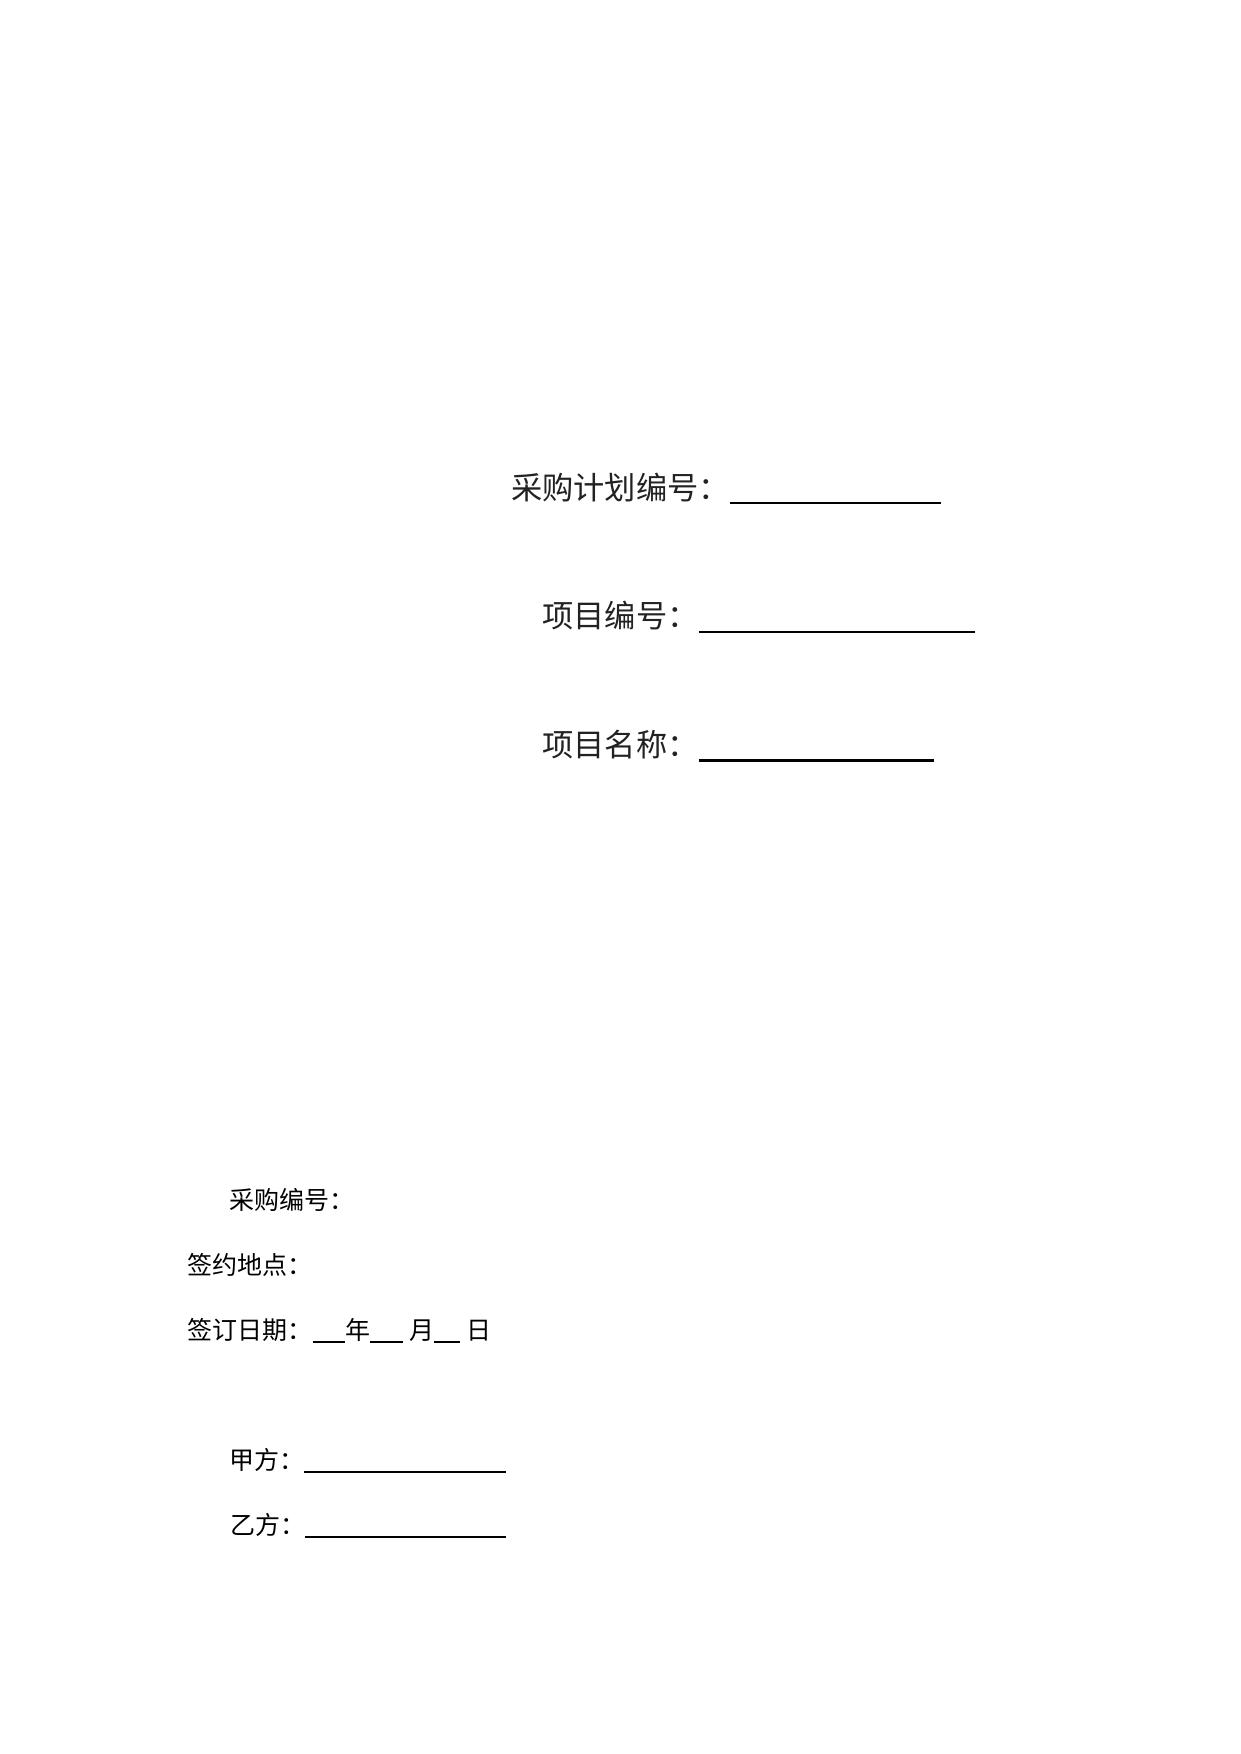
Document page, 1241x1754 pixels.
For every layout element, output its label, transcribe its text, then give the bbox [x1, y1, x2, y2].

text 项目名称： [187, 712, 1053, 777]
text 乙方： [187, 1492, 1053, 1557]
text 签订日期： 年 月 日 [187, 1297, 1053, 1362]
text 甲方： [187, 1427, 1053, 1492]
text 采购编号： [187, 1167, 1053, 1232]
text 签约地点： [187, 1232, 1053, 1297]
text 采购计划编号： [187, 454, 1053, 519]
text 项目编号： [187, 583, 1053, 648]
